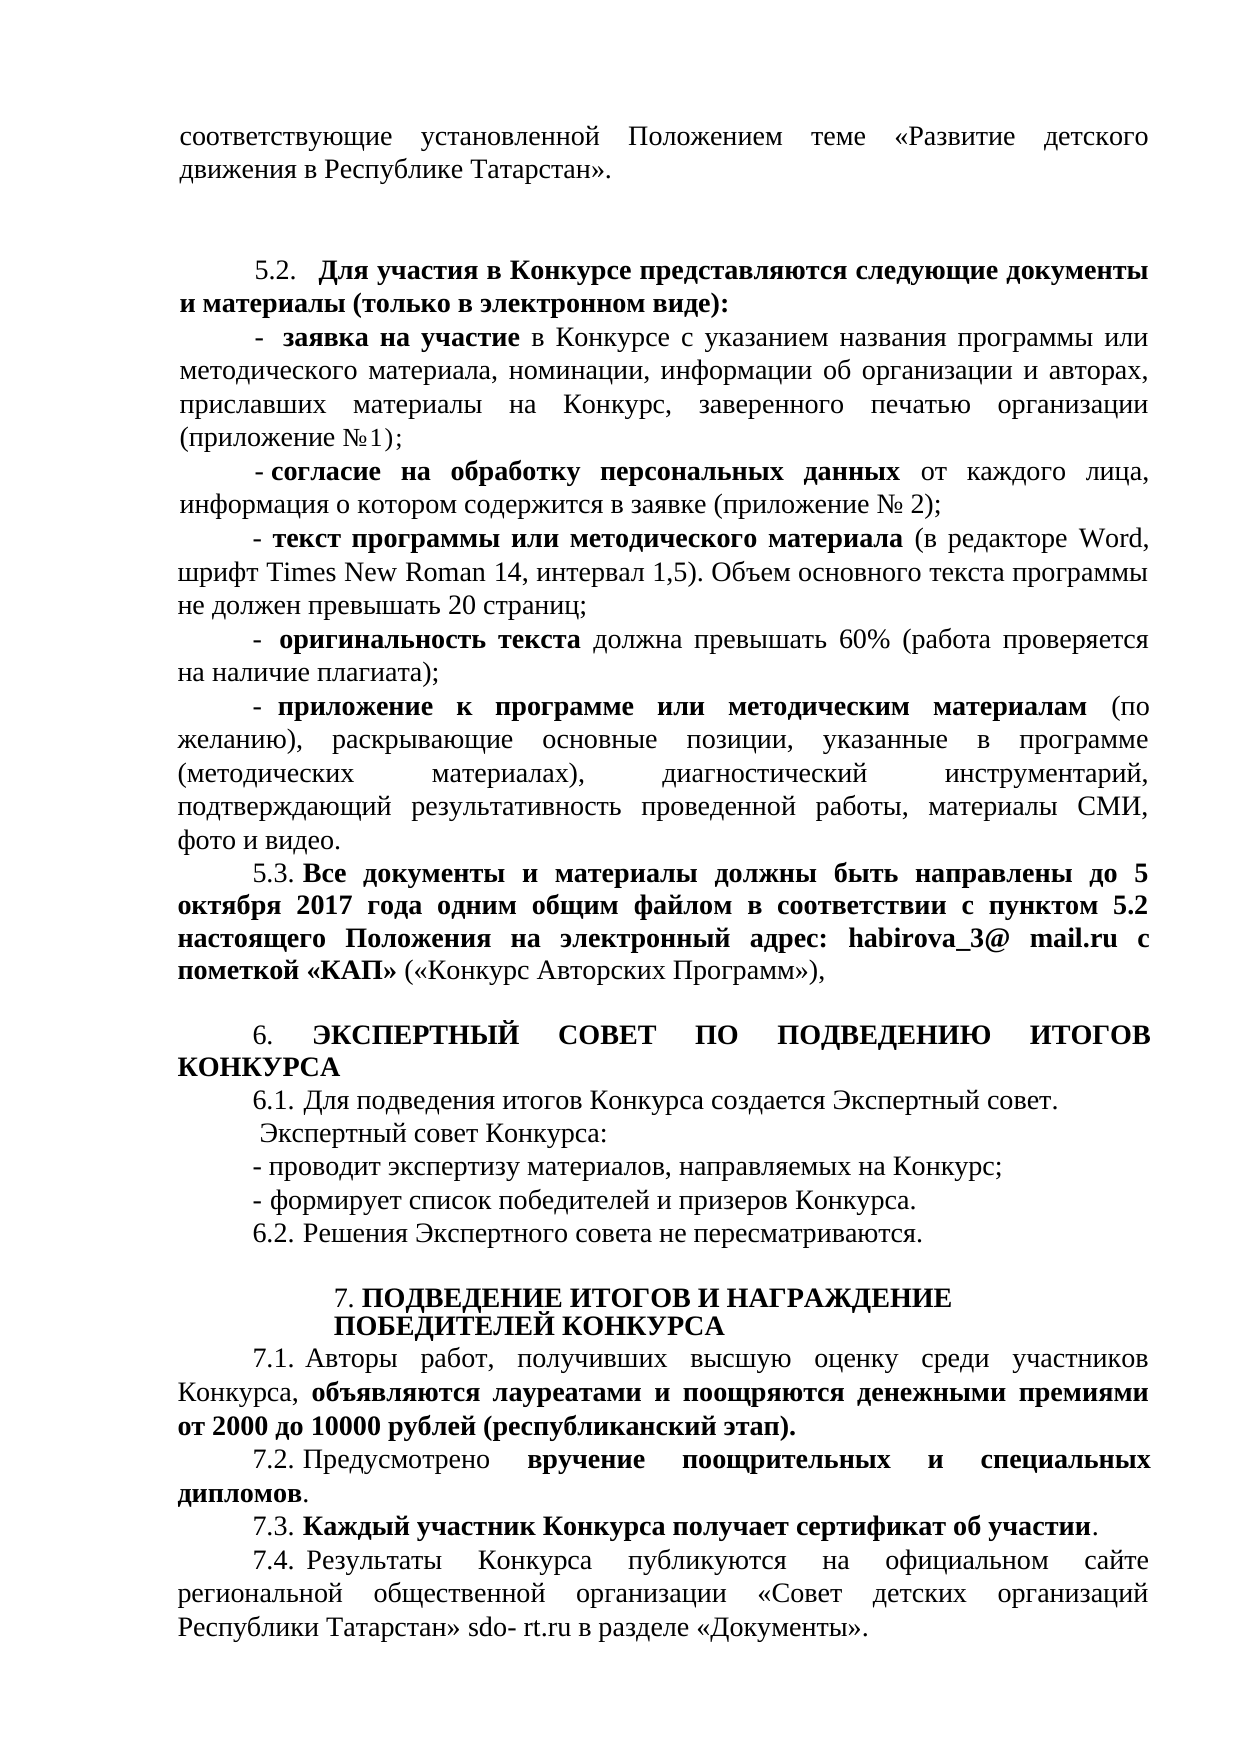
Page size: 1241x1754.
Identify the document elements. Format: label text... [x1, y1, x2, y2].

list формирует список победителей и призеров Конкурса. [177, 1182, 1152, 1216]
list Предусмотрено вручение поощрительных и специальных дипломов. [177, 1442, 1152, 1509]
list Для подведения итогов Конкурса создается Экспертный совет. [177, 1083, 1152, 1115]
list приложение к программе или методическим материалам (по желанию), раскрывающие основные позиции, указанные в программе (методических материалах), диагностический инструментарий, подтверждающий результативность проведенной работы, материалы СМИ, фото и видео. [177, 688, 1149, 856]
list Все документы и материалы должны быть направлены до 5 октября 2017 года одним общим файлом в соответствии с пунктом 5.2 настоящего Положения на электронный адрес: habirova_3@ mail.ru с пометкой «КАП» («Конкурс Авторских Программ»), [177, 856, 1149, 986]
list Каждый участник Конкурса получает сертификат об участии. [177, 1509, 1152, 1542]
list оригинальность текста должна превышать 60% (работа проверяется на наличие плагиата); [177, 621, 1149, 688]
list Результаты Конкурса публикуются на официальном сайте региональной общественной организации «Совет детских организаций Республики Татарстан» sdo- rt.ru в разделе «Документы». [177, 1542, 1149, 1643]
text 6. ЭКСПЕРТНЫЙ СОВЕТ ПО ПОДВЕДЕНИЮ ИТОГОВ КОНКУРСА [177, 1018, 1152, 1083]
list проводит экспертизу материалов, направляемых на Конкурс; [177, 1149, 1152, 1182]
list заявка на участие в Конкурсе с указанием названия программы или методического материала, номинации, информации об организации и авторах, приславших материалы на Конкурс, заверенного печатью организации (приложение №1); [179, 319, 1149, 453]
list Авторы работ, получивших высшую оценку среди участников Конкурса, объявляются лауреатами и поощряются денежными премиями от 2000 до 10000 рублей (республиканский этап). [177, 1341, 1149, 1442]
text 7. ПОДВЕДЕНИЕ ИТОГОВ И НАГРАЖДЕНИЕ ПОБЕДИТЕЛЕЙ КОНКУРСА [333, 1285, 1152, 1341]
list Для участия в Конкурсе представляются следующие документы и материалы (только в электронном виде): [179, 252, 1149, 319]
text Экспертный совет Конкурса: [252, 1115, 1149, 1149]
list Решения Экспертного совета не пересматриваются. [177, 1216, 1152, 1249]
list текст программы или методического материала (в редакторе Word, шрифт Times New Roman 14, интервал 1,5). Объем основного текста программы не должен превышать 20 страниц; [177, 521, 1149, 621]
list согласие на обработку персональных данных от каждого лица, информация о котором содержится в заявке (приложение № 2); [179, 453, 1149, 521]
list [179, 118, 1149, 185]
